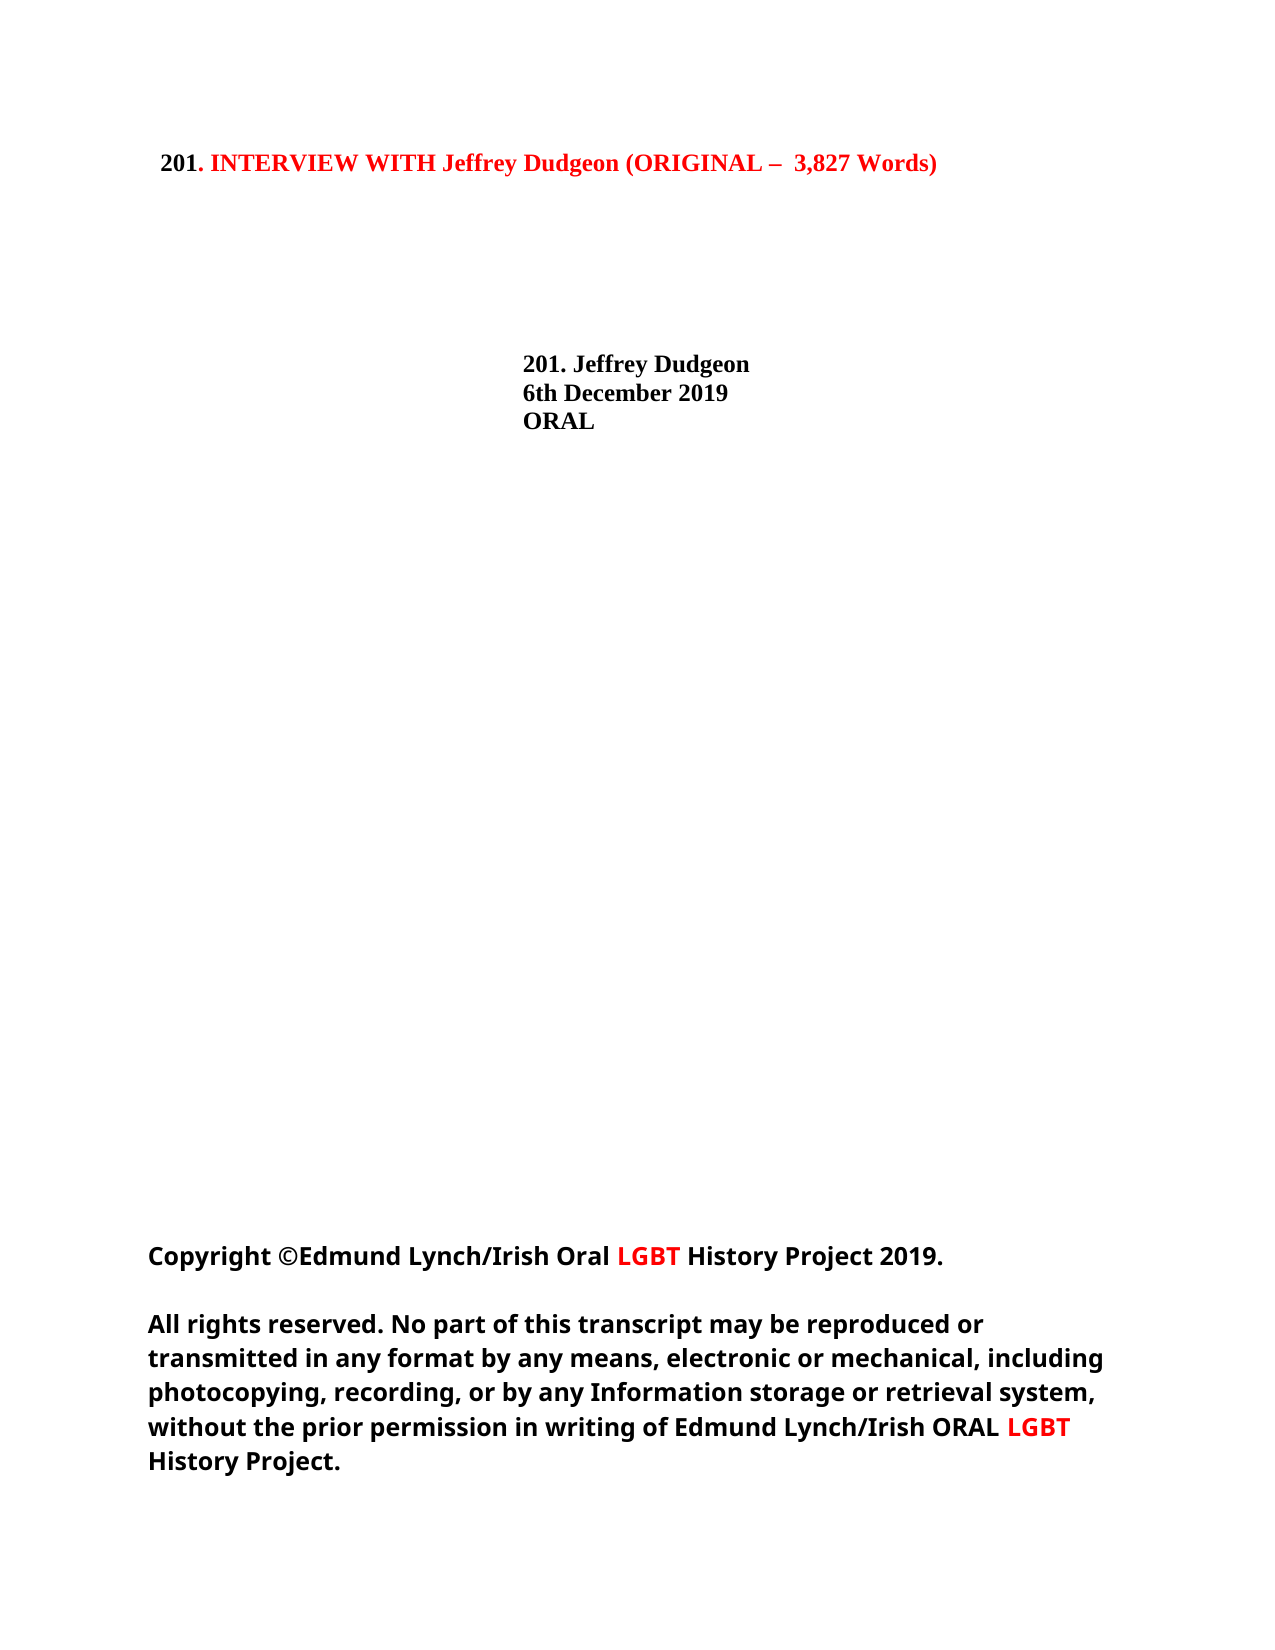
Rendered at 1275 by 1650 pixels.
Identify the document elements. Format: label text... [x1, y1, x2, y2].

text 6th December 2019 [148, 378, 1127, 406]
text 201. INTERVIEW WITH Jeffrey Dudgeon (ORIGINAL – 3,827 Words) [148, 148, 1127, 176]
text Copyright ©Edmund Lynch/Irish Oral LGBT History Project 2019. [148, 1239, 1127, 1273]
text ORAL [148, 406, 1127, 435]
text 201. Jeffrey Dudgeon [148, 349, 1127, 378]
text All rights reserved. No part of this transcript may be reproduced or transmitted in any format by any means, electronic or mechanical, including photocopying, recording, or by any Information storage or retrieval system, without the prior permission in writing of Edmund Lynch/Irish ORAL LGBT History Project. [148, 1307, 1127, 1477]
